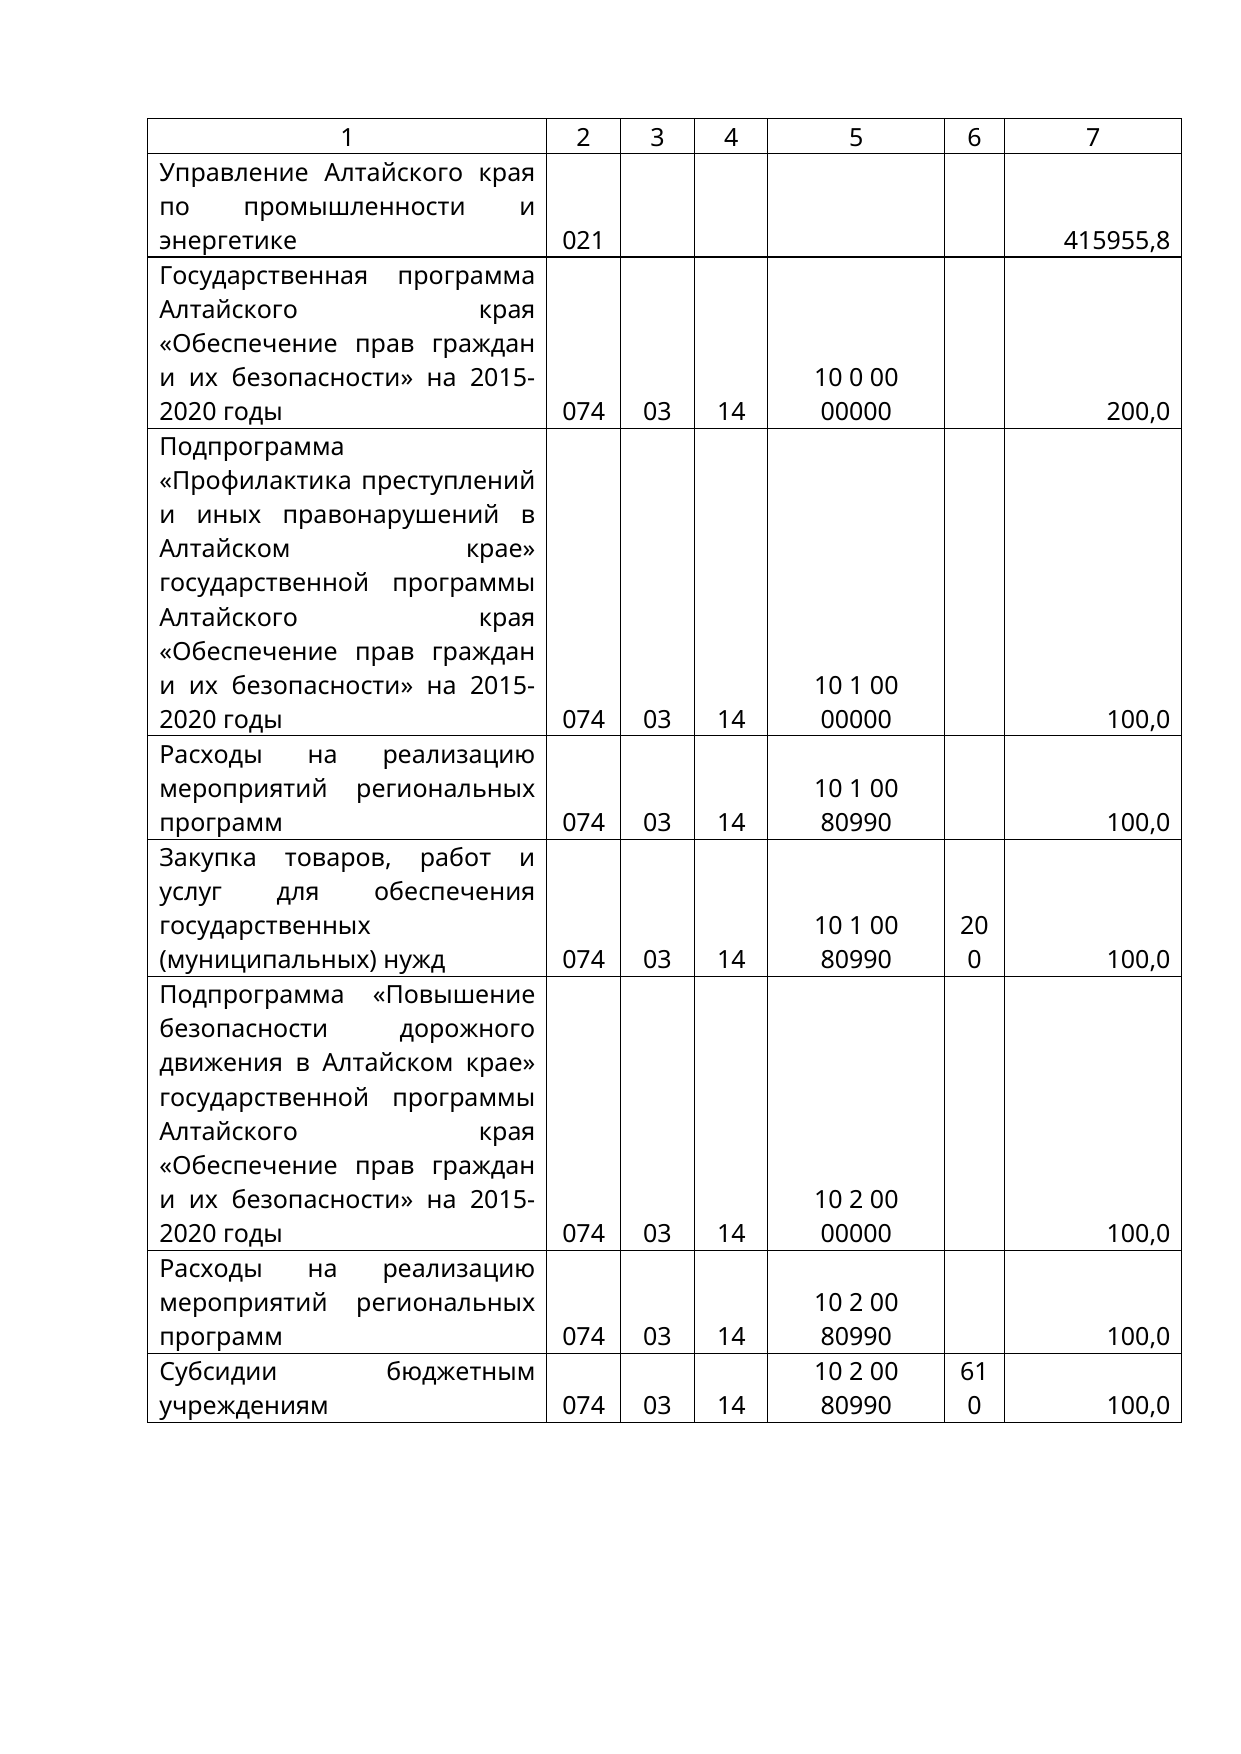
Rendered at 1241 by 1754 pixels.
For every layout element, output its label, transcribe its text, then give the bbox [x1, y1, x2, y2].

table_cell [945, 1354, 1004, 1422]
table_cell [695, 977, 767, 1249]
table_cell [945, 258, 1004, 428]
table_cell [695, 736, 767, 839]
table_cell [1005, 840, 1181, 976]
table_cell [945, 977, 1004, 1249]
table_cell [945, 154, 1004, 256]
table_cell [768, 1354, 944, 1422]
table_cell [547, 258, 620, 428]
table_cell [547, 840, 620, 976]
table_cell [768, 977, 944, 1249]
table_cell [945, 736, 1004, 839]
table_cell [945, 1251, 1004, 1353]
table_cell [621, 154, 694, 256]
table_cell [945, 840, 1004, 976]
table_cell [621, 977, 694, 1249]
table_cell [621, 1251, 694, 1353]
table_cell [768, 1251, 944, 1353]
table_cell 415955,8 [1005, 154, 1181, 256]
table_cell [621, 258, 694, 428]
table_header 7 [1005, 119, 1181, 153]
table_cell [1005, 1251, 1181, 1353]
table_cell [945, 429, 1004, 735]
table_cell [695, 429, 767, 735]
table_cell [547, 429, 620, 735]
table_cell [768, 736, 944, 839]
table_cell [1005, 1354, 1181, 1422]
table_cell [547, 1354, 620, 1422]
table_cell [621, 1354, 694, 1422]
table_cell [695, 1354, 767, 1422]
table_header 3 [621, 119, 694, 153]
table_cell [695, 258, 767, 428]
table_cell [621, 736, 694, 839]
table_header 5 [768, 119, 944, 153]
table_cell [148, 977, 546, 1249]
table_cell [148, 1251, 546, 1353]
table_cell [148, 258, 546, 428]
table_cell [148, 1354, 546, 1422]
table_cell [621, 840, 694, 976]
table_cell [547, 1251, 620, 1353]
table_header 6 [945, 119, 1004, 153]
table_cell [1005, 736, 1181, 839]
table_header 2 [547, 119, 620, 153]
table_cell Управление Алтайского края по промышленности и энергетике [148, 154, 546, 256]
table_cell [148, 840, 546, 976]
table_header 1 [148, 119, 546, 153]
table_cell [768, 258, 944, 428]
table_header 4 [695, 119, 767, 153]
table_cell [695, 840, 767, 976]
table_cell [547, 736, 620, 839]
table_cell [695, 154, 767, 256]
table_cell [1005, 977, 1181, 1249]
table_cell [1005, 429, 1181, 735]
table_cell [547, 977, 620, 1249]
table_cell [768, 154, 944, 256]
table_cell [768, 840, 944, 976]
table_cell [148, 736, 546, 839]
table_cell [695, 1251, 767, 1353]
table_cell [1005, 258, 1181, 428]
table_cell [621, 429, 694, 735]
table_cell 021 [547, 154, 620, 256]
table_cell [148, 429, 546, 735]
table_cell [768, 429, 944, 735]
